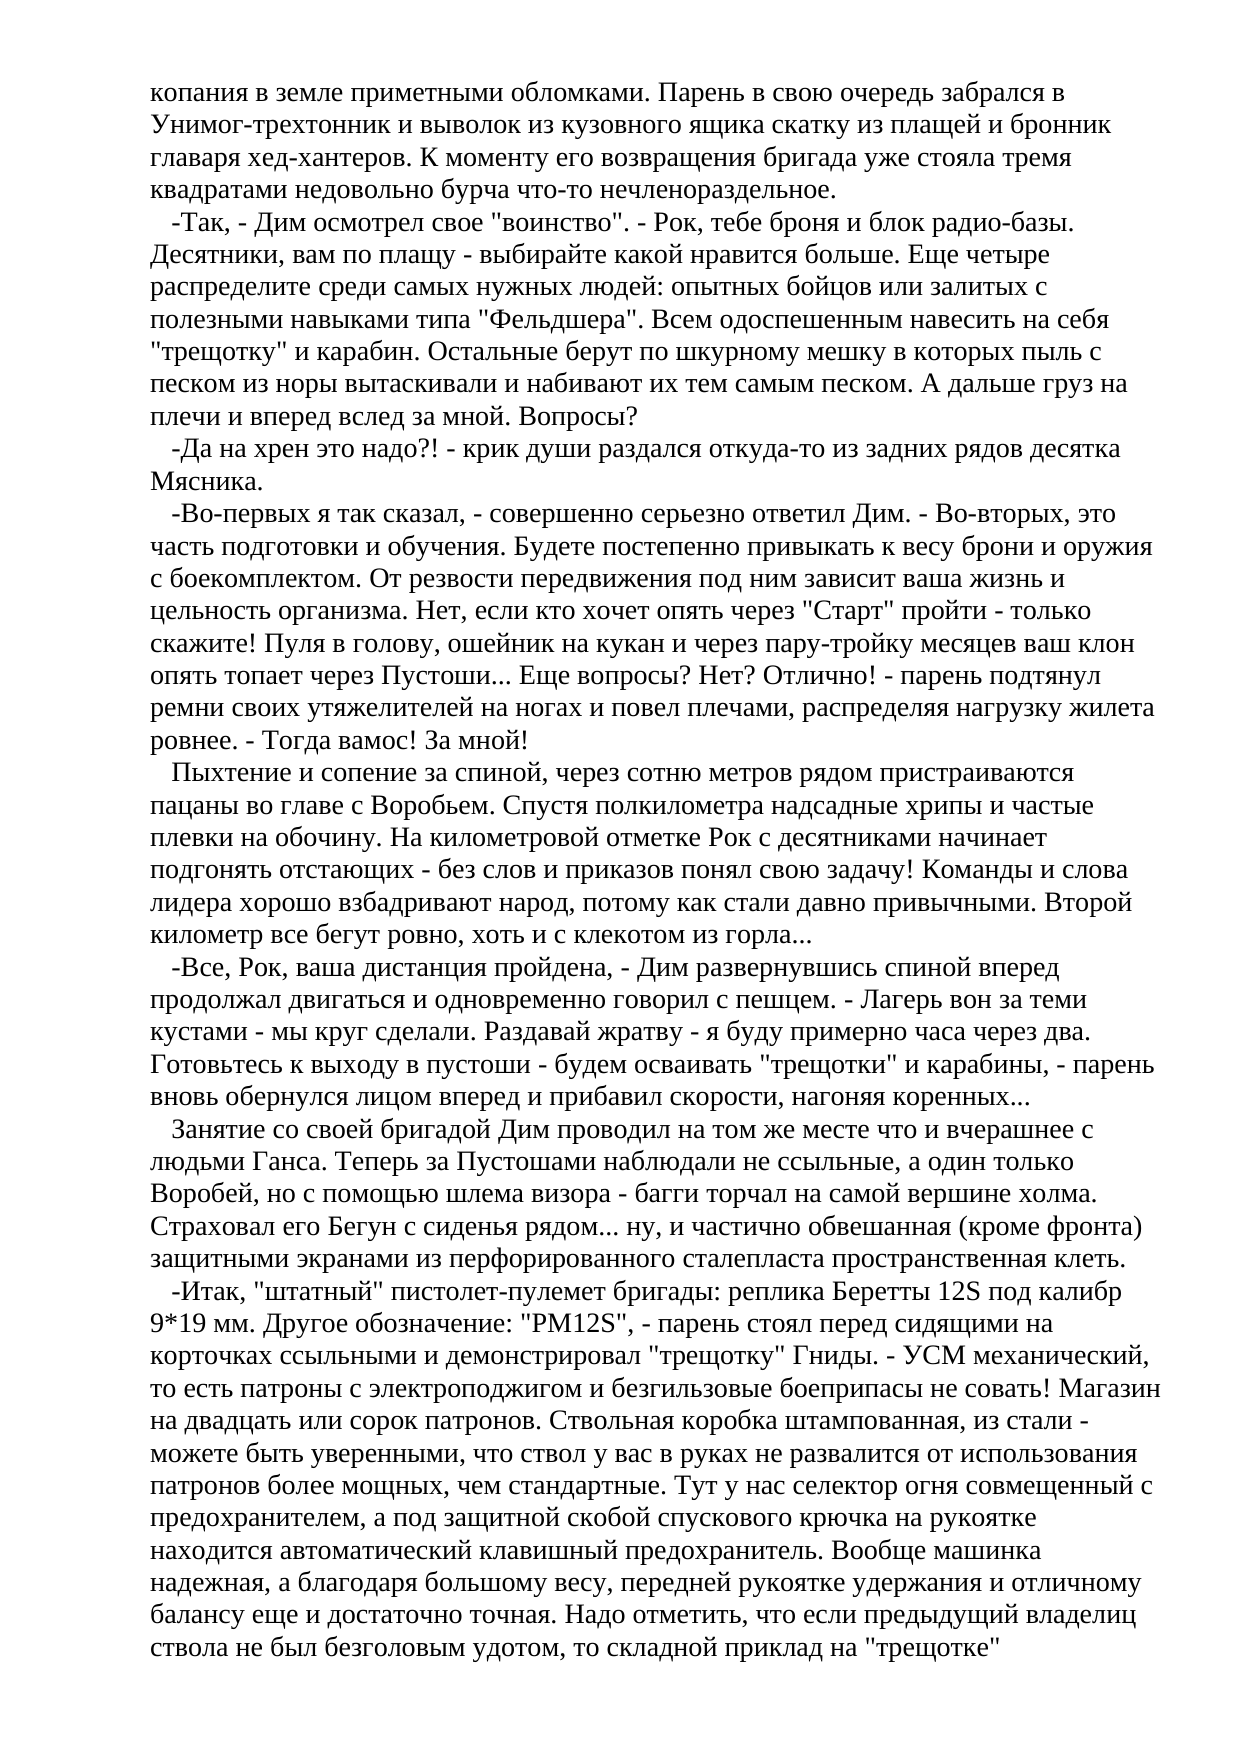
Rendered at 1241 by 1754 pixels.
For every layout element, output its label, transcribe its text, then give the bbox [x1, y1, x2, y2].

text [150, 75, 1165, 204]
text Занятие со своей бригадой Дим проводил на том же месте что и вчерашнее с людьми Ганса. Теперь за Пустошами наблюдали не ссыльные, а один только Воробей, но с помощью шлема визора - багги торчал на самой вершине холма. Страховал его Бегун с сиденья рядом... ну, и частично обвешанная (кроме фронта) защитными экранами из перфорированного сталепласта пространственная клеть. [150, 1112, 1165, 1274]
text -Так, - Дим осмотрел свое "воинство". - Рок, тебе броня и блок радио-базы. Десятники, вам по плащу - выбирайте какой нравится больше. Еще четыре распределите среди самых нужных людей: опытных бойцов или залитых с полезными навыками типа "Фельдшера". Всем одоспешенным навесить на себя "трещотку" и карабин. Остальные берут по шкурному мешку в которых пыль с песком из норы вытаскивали и набивают их тем самым песком. А дальше груз на плечи и вперед вслед за мной. Вопросы? [150, 204, 1165, 431]
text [150, 1274, 1165, 1662]
text -Все, Рок, ваша дистанция пройдена, - Дим развернувшись спиной вперед продолжал двигаться и одновременно говорил с пешцем. - Лагерь вон за теми кустами - мы круг сделали. Раздавай жратву - я буду примерно часа через два. Готовьтесь к выходу в пустоши - будем осваивать "трещотки" и карабины, - парень вновь обернулся лицом вперед и прибавил скорости, нагоняя коренных... [150, 950, 1165, 1112]
text Пыхтение и сопение за спиной, через сотню метров рядом пристраиваются пацаны во главе с Воробьем. Спустя полкилометра надсадные хрипы и частые плевки на обочину. На километровой отметке Рок с десятниками начинает подгонять отстающих - без слов и приказов понял свою задачу! Команды и слова лидера хорошо взбадривают народ, потому как стали давно привычными. Второй километр все бегут ровно, хоть и с клекотом из горла... [150, 755, 1165, 950]
text -Во-первых я так сказал, - совершенно серьезно ответил Дим. - Во-вторых, это часть подготовки и обучения. Будете постепенно привыкать к весу брони и оружия с боекомплектом. От резвости передвижения под ним зависит ваша жизнь и цельность организма. Нет, если кто хочет опять через "Старт" пройти - только скажите! Пуля в голову, ошейник на кукан и через пару-тройку месяцев ваш клон опять топает через Пустоши... Еще вопросы? Нет? Отлично! - парень подтянул ремни своих утяжелителей на ногах и повел плечами, распределяя нагрузку жилета ровнее. - Тогда вамос! За мной! [150, 496, 1165, 755]
text -Да на хрен это надо?! - крик души раздался откуда-то из задних рядов десятка Мясника. [150, 431, 1165, 496]
